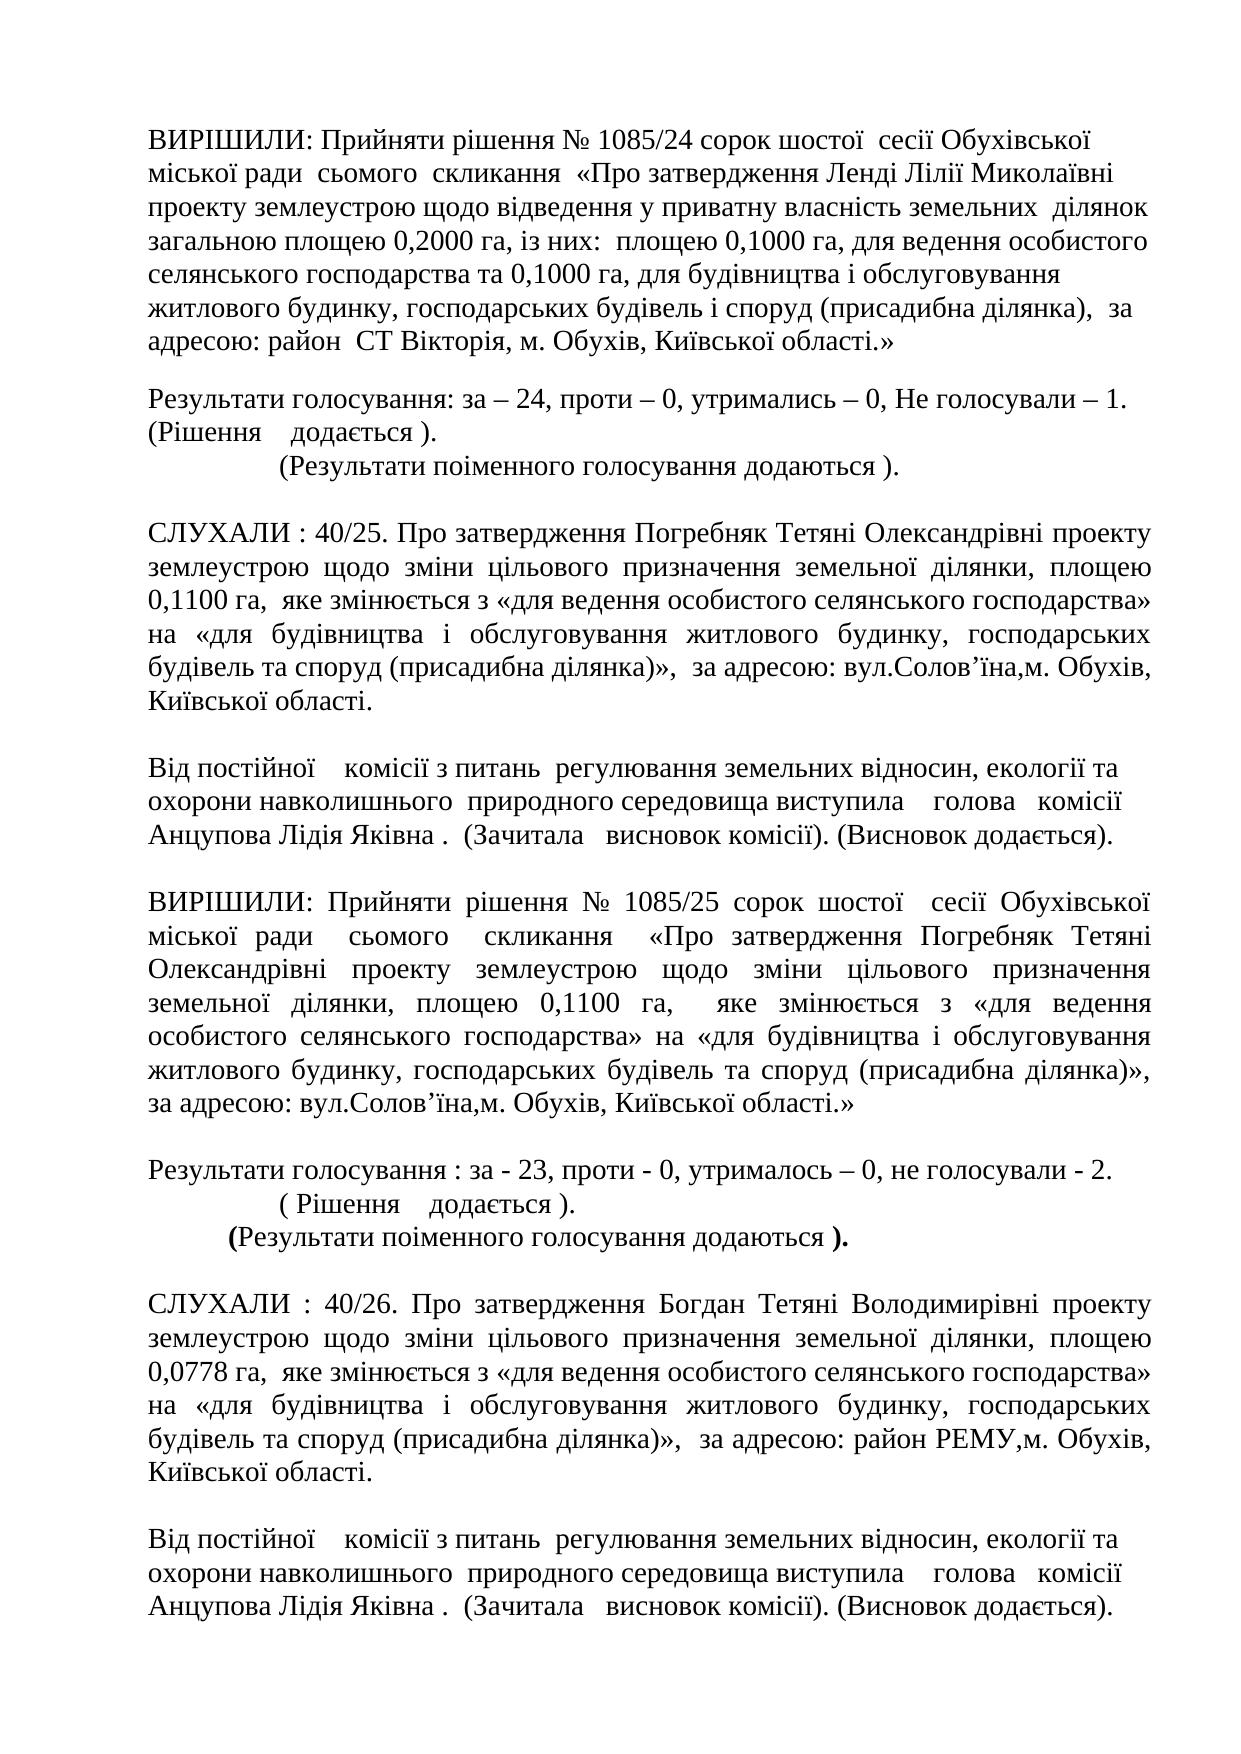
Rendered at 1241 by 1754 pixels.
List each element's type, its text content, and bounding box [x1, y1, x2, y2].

text СЛУХАЛИ : 40/26. Про затвердження Богдан Тетяні Володимирівні проекту землеустрою щодо зміни цільового призначення земельної ділянки, площею 0,0778 га, яке змінюється з «для ведення особистого селянського господарства» на «для будівництва і обслуговування житлового будинку, господарських будівель та споруд (присадибна ділянка)», за адресою: район РЕМУ,м. Обухів, Київської області. [148, 1287, 1152, 1488]
text ВИРІШИЛИ: Прийняти рішення № 1085/24 сорок шостої сесії Обухівської міської ради сьомого скликання «Про затвердження Ленді Лілії Миколаївні проекту землеустрою щодо відведення у приватну власність земельних ділянок загальною площею 0,2000 га, із них: площею 0,1000 га, для ведення особистого селянського господарства та 0,1000 га, для будівництва і обслуговування житлового будинку, господарських будівель і споруд (присадибна ділянка), за адресою: район СТ Вікторія, м. Обухів, Київської області.» [148, 122, 1152, 357]
subtitle (Результати поіменного голосування додаються ). [148, 1219, 1152, 1253]
text ВИРІШИЛИ: Прийняти рішення № 1085/25 сорок шостої сесії Обухівської міської ради сьомого скликання «Про затвердження Погребняк Тетяні Олександрівні проекту землеустрою щодо зміни цільового призначення земельної ділянки, площею 0,1100 га, яке змінюється з «для ведення особистого селянського господарства» на «для будівництва і обслуговування житлового будинку, господарських будівель та споруд (присадибна ділянка)», за адресою: вул.Солов’їна,м. Обухів, Київської області.» [148, 884, 1152, 1119]
subtitle (Результати поіменного голосування додаються ). [148, 448, 1152, 482]
text Від постійної комісії з питань регулювання земельних відносин, екології та охорони навколишнього природного середовища виступила голова комісії Анцупова Лідія Яківна . (Зачитала висновок комісії). (Висновок додається). [148, 750, 1152, 851]
subtitle Результати голосування : за - 23, проти - 0, утрималось – 0, не голосували - 2. [148, 1152, 1152, 1186]
subtitle ( Рішення додається ). [148, 1186, 1152, 1219]
subtitle Результати голосування: за – 24, проти – 0, утримались – 0, Не голосували – 1. (Рішення додається ). [148, 381, 1152, 448]
text Від постійної комісії з питань регулювання земельних відносин, екології та охорони навколишнього природного середовища виступила голова комісії Анцупова Лідія Яківна . (Зачитала висновок комісії). (Висновок додається). [148, 1521, 1152, 1622]
text СЛУХАЛИ : 40/25. Про затвердження Погребняк Тетяні Олександрівні проекту землеустрою щодо зміни цільового призначення земельної ділянки, площею 0,1100 га, яке змінюється з «для ведення особистого селянського господарства» на «для будівництва і обслуговування житлового будинку, господарських будівель та споруд (присадибна ділянка)», за адресою: вул.Солов’їна,м. Обухів, Київської області. [148, 515, 1152, 716]
